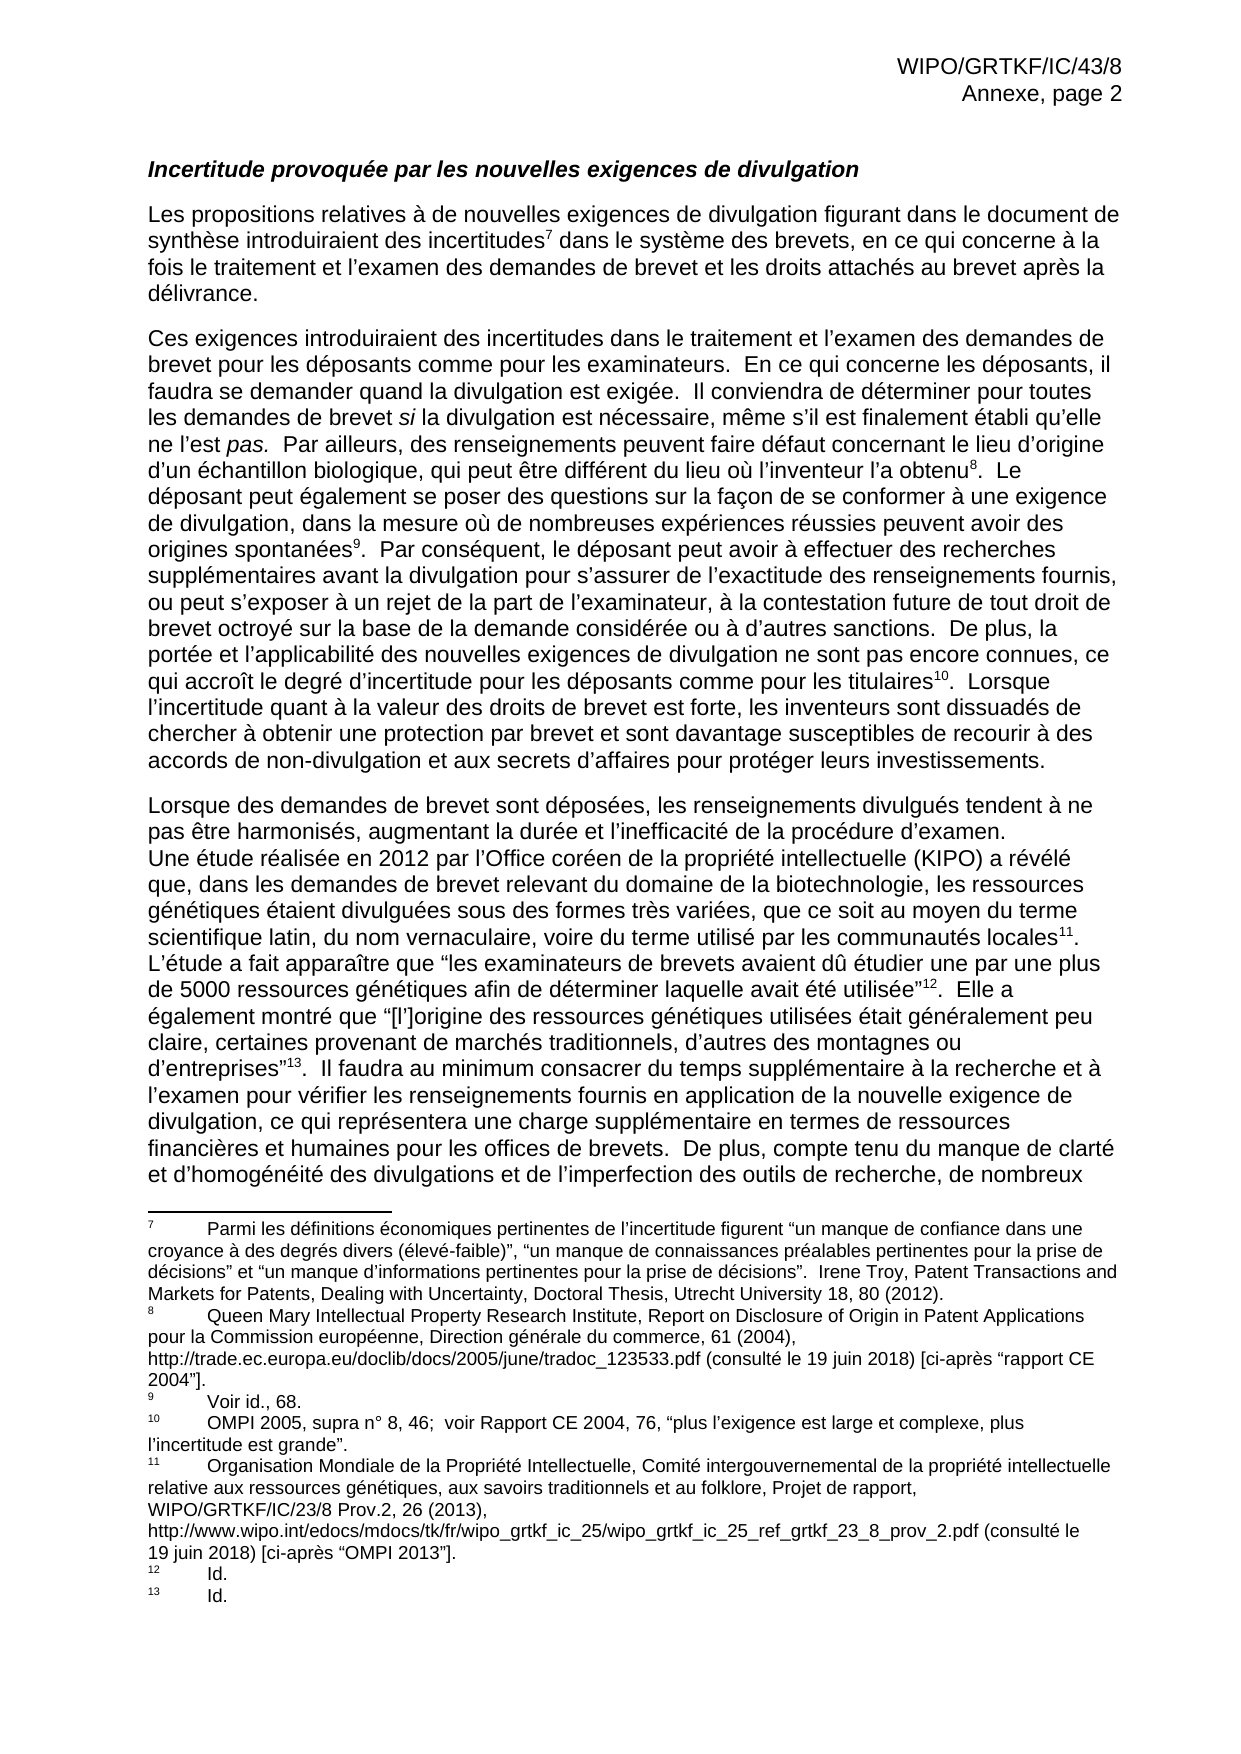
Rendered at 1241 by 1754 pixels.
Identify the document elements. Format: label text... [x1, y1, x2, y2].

text Ces exigences introduiraient des incertitudes dans le traitement et l’examen des demandes de brevet pour les déposants comme pour les examinateurs. En ce qui concerne les déposants, il faudra se demander quand la divulgation est exigée. Il conviendra de déterminer pour toutes les demandes de brevet si la divulgation est nécessaire, même s’il est finalement établi qu’elle ne l’est pas. Par ailleurs, des renseignements peuvent faire défaut concernant le lieu d’origine d’un échantillon biologique, qui peut être différent du lieu où l’inventeur l’a obtenu. Le déposant peut également se poser des questions sur la façon de se conformer à une exigence de divulgation, dans la mesure où de nombreuses expériences réussies peuvent avoir des origines spontanées. Par conséquent, le déposant peut avoir à effectuer des recherches supplémentaires avant la divulgation pour s’assurer de l’exactitude des renseignements fournis, ou peut s’exposer à un rejet de la part de l’examinateur, à la contestation future de tout droit de brevet octroyé sur la base de la demande considérée ou à d’autres sanctions. De plus, la portée et l’applicabilité des nouvelles exigences de divulgation ne sont pas encore connues, ce qui accroît le degré d’incertitude pour les déposants comme pour les titulaires. Lorsque l’incertitude quant à la valeur des droits de brevet est forte, les inventeurs sont dissuadés de chercher à obtenir une protection par brevet et sont davantage susceptibles de recourir à des accords de non-divulgation et aux secrets d’affaires pour protéger leurs investissements. [148, 325, 1122, 773]
text Lorsque des demandes de brevet sont déposées, les renseignements divulgués tendent à ne pas être harmonisés, augmentant la durée et l’inefficacité de la procédure d’examen. Une étude réalisée en 2012 par l’Office coréen de la propriété intellectuelle (KIPO) a révélé que, dans les demandes de brevet relevant du domaine de la biotechnologie, les ressources génétiques étaient divulguées sous des formes très variées, que ce soit au moyen du terme scientifique latin, du nom vernaculaire, voire du terme utilisé par les communautés locales. L’étude a fait apparaître que “les examinateurs de brevets avaient dû étudier une par une plus de 5000 ressources génétiques afin de déterminer laquelle avait été utilisée”. Elle a également montré que “[l’]origine des ressources génétiques utilisées était généralement peu claire, certaines provenant de marchés traditionnels, d’autres des montagnes ou d’entreprises”. Il faudra au minimum consacrer du temps supplémentaire à la recherche et à l’examen pour vérifier les renseignements fournis en application de la nouvelle exigence de divulgation, ce qui représentera une charge supplémentaire en termes de ressources financières et humaines pour les offices de brevets. De plus, compte tenu du manque de clarté et d’homogénéité des divulgations et de l’imperfection des outils de recherche, de nombreux offices de brevets pourraient même ne pas être en mesure de déterminer si les renseignements fournis sur les ressources génétiques sont corrects et exacts au-delà d’une simple vérification de forme. [148, 792, 1122, 1187]
text Incertitude provoquée par les nouvelles exigences de divulgation [148, 156, 1122, 182]
text Les propositions relatives à de nouvelles exigences de divulgation figurant dans le document de synthèse introduiraient des incertitudes dans le système des brevets, en ce qui concerne à la fois le traitement et l’examen des demandes de brevet et les droits attachés au brevet après la délivrance. [148, 201, 1122, 306]
